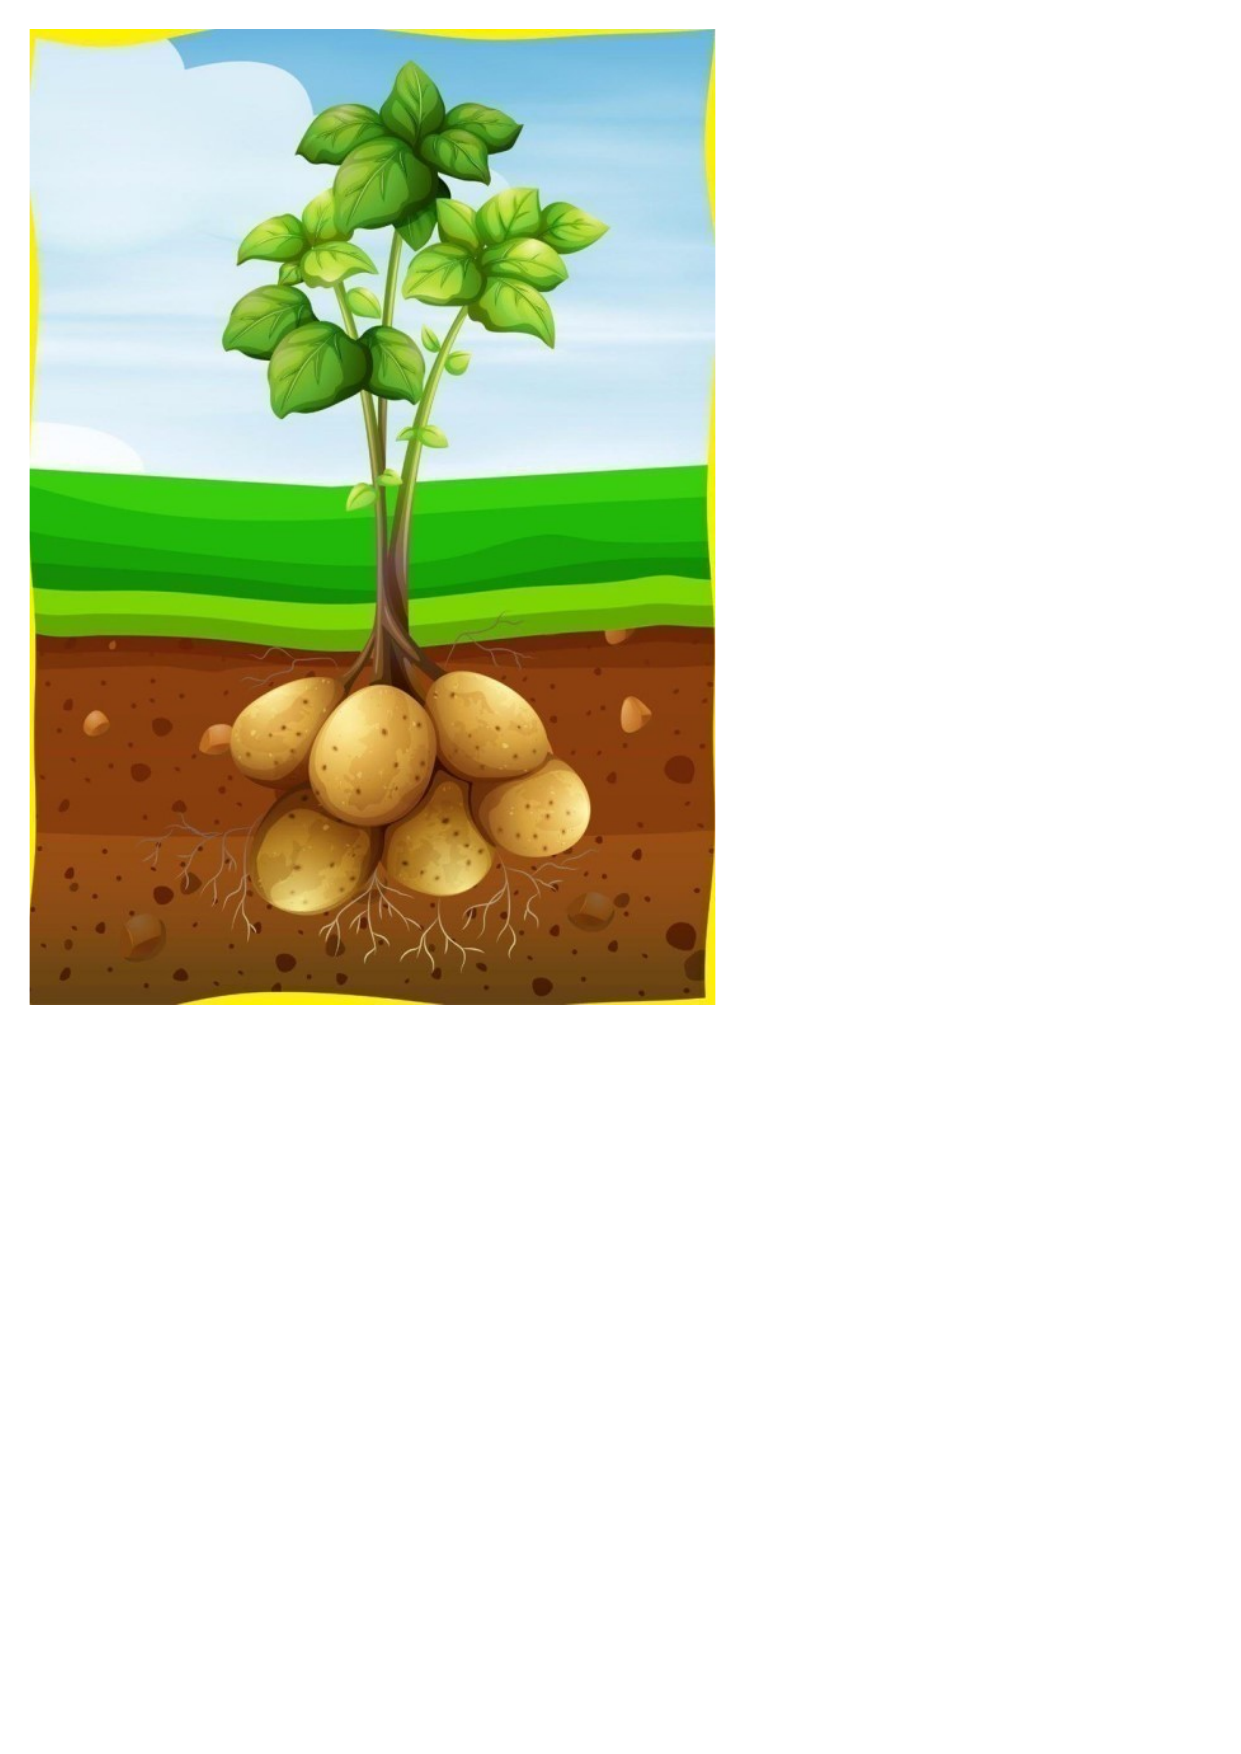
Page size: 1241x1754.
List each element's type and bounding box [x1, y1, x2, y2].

picture [29, 29, 716, 1005]
